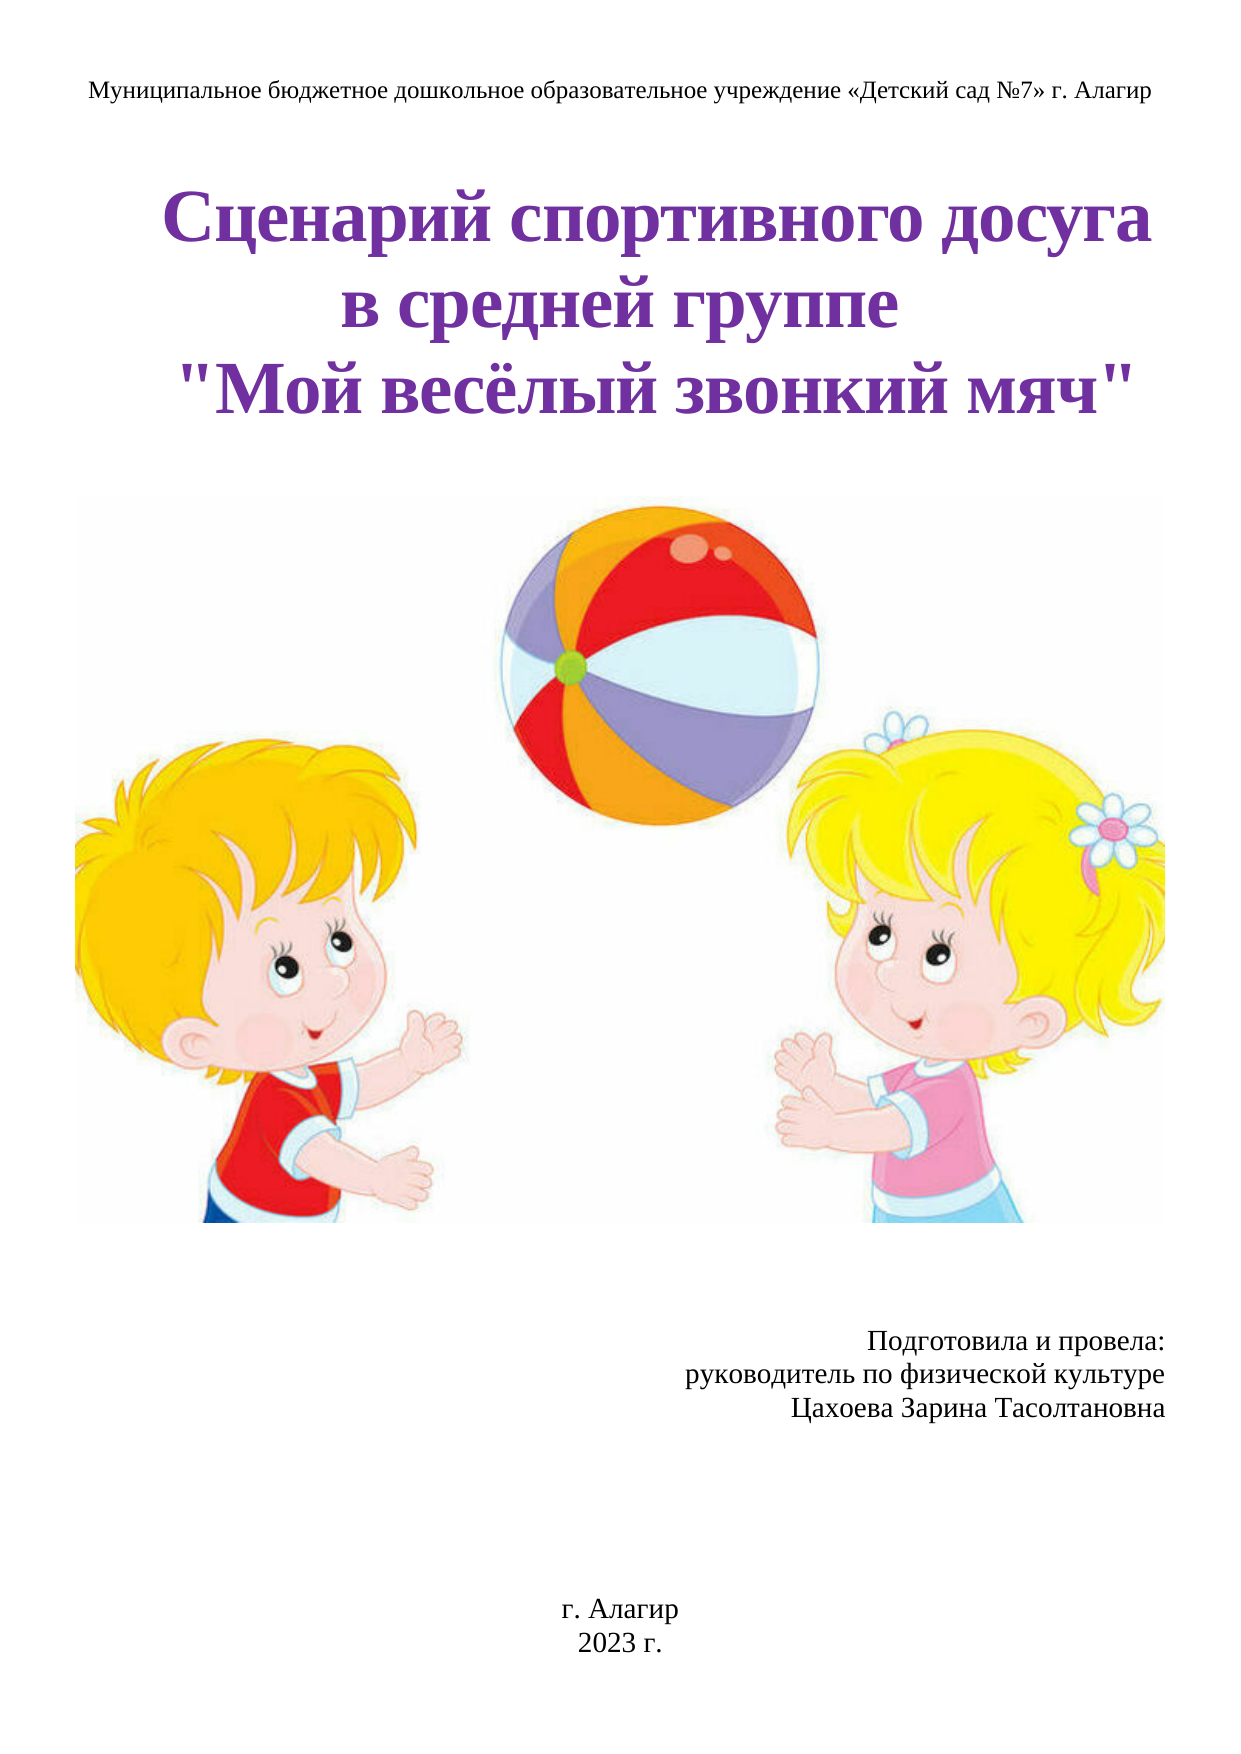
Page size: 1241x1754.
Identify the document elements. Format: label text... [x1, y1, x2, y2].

text Муниципальное бюджетное дошкольное образовательное учреждение «Детский сад №7» г. Алагир [75, 75, 1165, 104]
text "Мой весёлый звонкий мяч" [75, 343, 1165, 429]
text г. Алагир [75, 1591, 1165, 1625]
text 2023 г. [75, 1625, 1165, 1658]
text руководитель по физической культуре [75, 1357, 1165, 1390]
text Цахоева Зарина Тасолтановна [75, 1390, 1165, 1424]
picture [75, 496, 1166, 1223]
text Сценарий спортивного досуга в средней группе [75, 171, 1165, 343]
text Подготовила и провела: [75, 1323, 1165, 1357]
